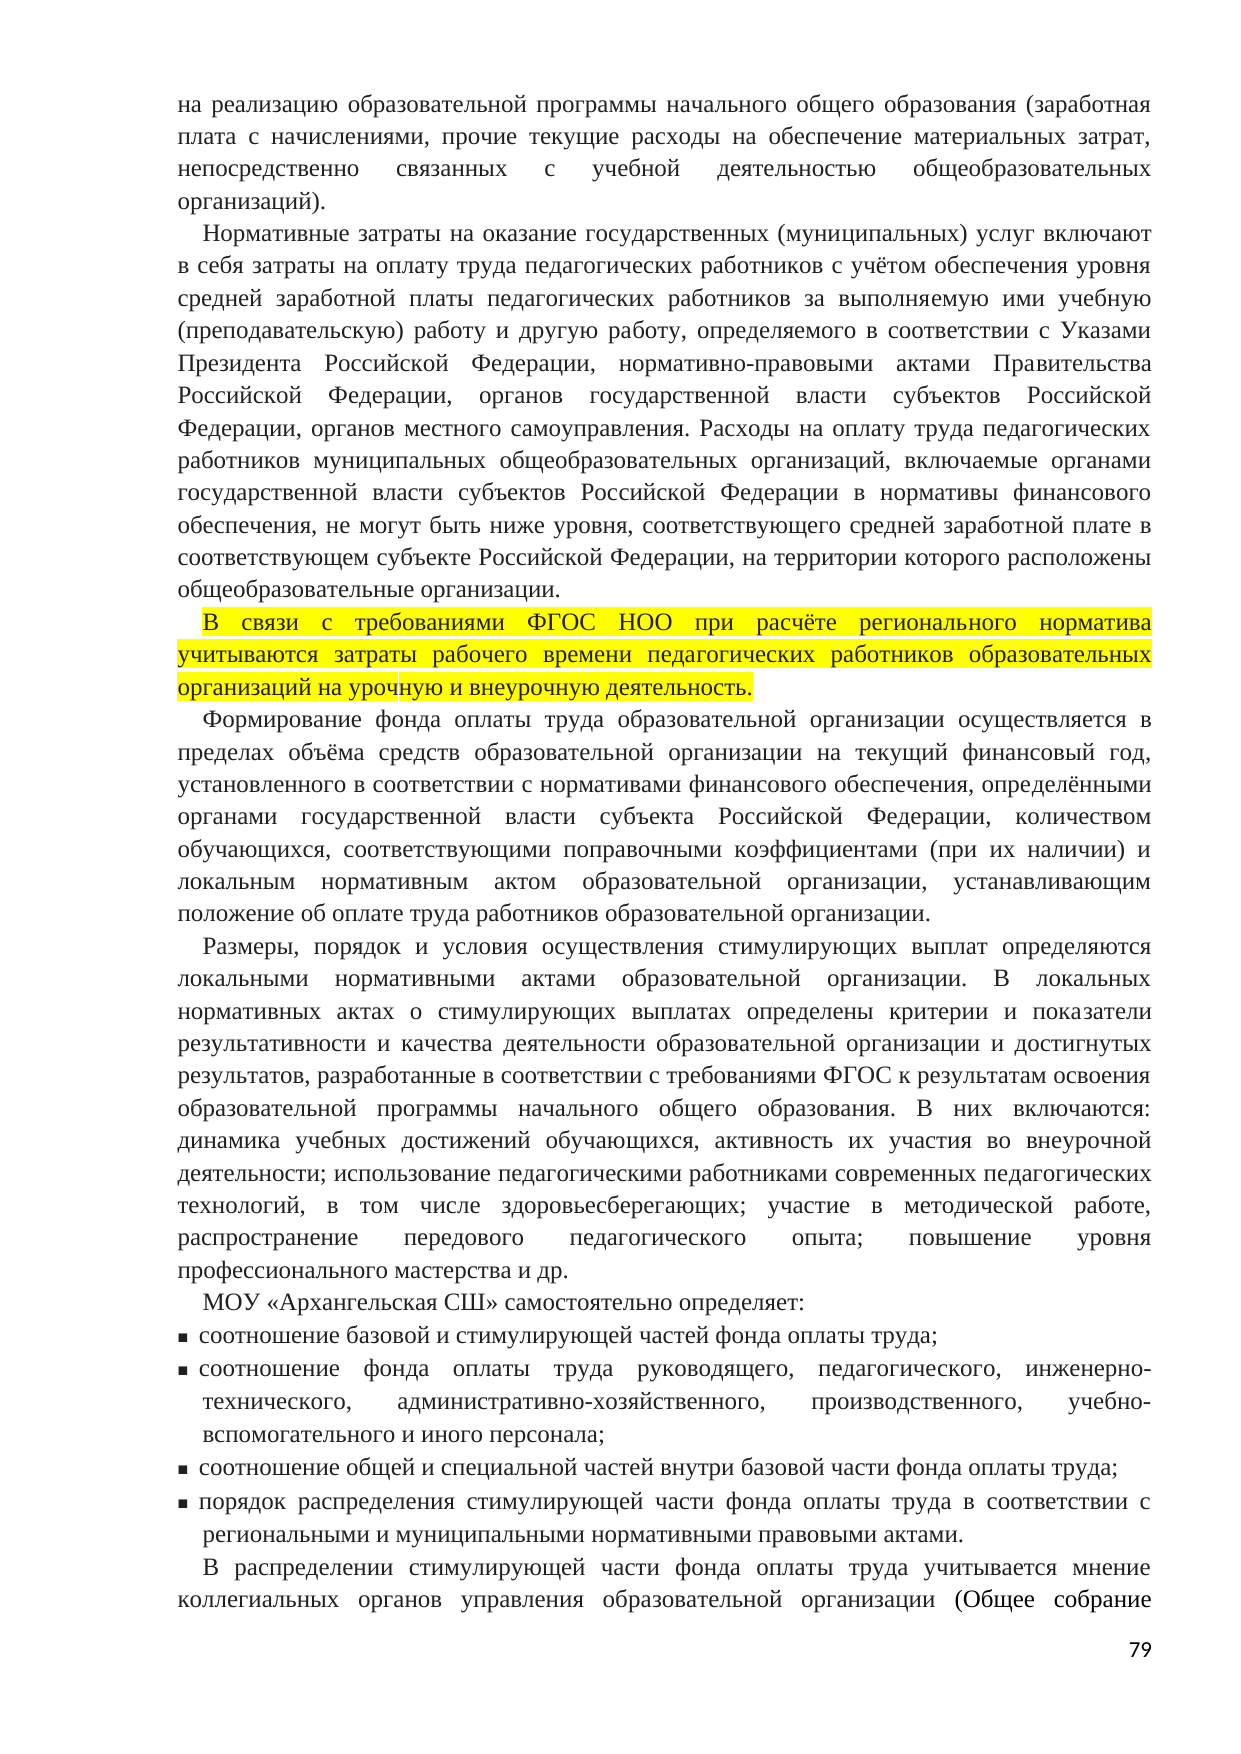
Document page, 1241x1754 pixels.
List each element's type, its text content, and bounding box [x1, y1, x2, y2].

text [177, 89, 1152, 214]
list соотношение фонда оплаты труда руководящего, педагогического, инженерно-технического, административно-хозяйственного, производственного, учебно-вспомогательного и иного персонала; [177, 1353, 1152, 1448]
text Нормативные затраты на оказание государственных (муниципальных) услуг включают в себя затраты на оплату труда педагогических работников с учётом обеспечения уровня средней заработной платы педагогических работников за выполняемую ими учебную (преподавательскую) работу и другую работу, определяемого в соответствии с Указами Президента Российской Федерации, нормативно-правовыми актами Правительства Российской Федерации, органов государственной власти субъектов Российской Федерации, органов местного самоуправления. Расходы на оплату труда педагогических работников муниципальных общеобразовательных организаций, включаемые органами государственной власти субъектов Российской Федерации в нормативы финансового обеспечения, не могут быть ниже уровня, соответствующего средней заработной плате в соответствующем субъекте Российской Федерации, на территории которого расположены общеобразовательные организации. [177, 218, 1152, 603]
list соотношение общей и специальной частей внутри базовой части фонда оплаты труда; [177, 1452, 1152, 1481]
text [177, 1552, 1152, 1613]
list соотношение базовой и стимулирующей частей фонда оплаты труда; [177, 1320, 1152, 1348]
text В связи с требованиями ФГОС НОО при расчёте регионального норматива учитываются затраты рабочего времени педагогических работников образовательных организаций на урочную и внеурочную деятельность. [177, 668, 1152, 701]
text МОУ «Архангельская СШ» самостоятельно определяет: [177, 1287, 1152, 1316]
text Формирование фонда оплаты труда образовательной организации осуществляется в пределах объёма средств образовательной организации на текущий финансовый год, установленного в соответствии с нормативами финансового обеспечения, определёнными органами государственной власти субъекта Российской Федерации, количеством обучающихся, соответствующими поправочными коэффициентами (при их наличии) и локальным нормативным актом образовательной организации, устанавливающим положение об оплате труда работников образовательной организации. [177, 704, 1152, 927]
list порядок распределения стимулирующей части фонда оплаты труда в соответствии с региональными и муниципальными нормативными правовыми актами. [177, 1486, 1152, 1548]
text Размеры, порядок и условия осуществления стимулирующих выплат определяются локальными нормативными актами образовательной организации. В локальных нормативных актах о стимулирующих выплатах определены критерии и показатели результативности и качества деятельности образовательной организации и достигнутых результатов, разработанные в соответствии с требованиями ФГОС к результатам освоения образовательной программы начального общего образования. В них включаются: динамика учебных достижений обучающихся, активность их участия во внеурочной деятельности; использование педагогическими работниками современных педагогических технологий, в том числе здоровьесберегающих; участие в методической работе, распространение передового педагогического опыта; повышение уровня профессионального мастерства и др. [177, 931, 1152, 1284]
text В связи с требованиями ФГОС НОО при расчёте регионального норматива учитываются затраты рабочего времени педагогических работников образовательных организаций на урочную и внеурочную деятельность. [177, 607, 1152, 639]
